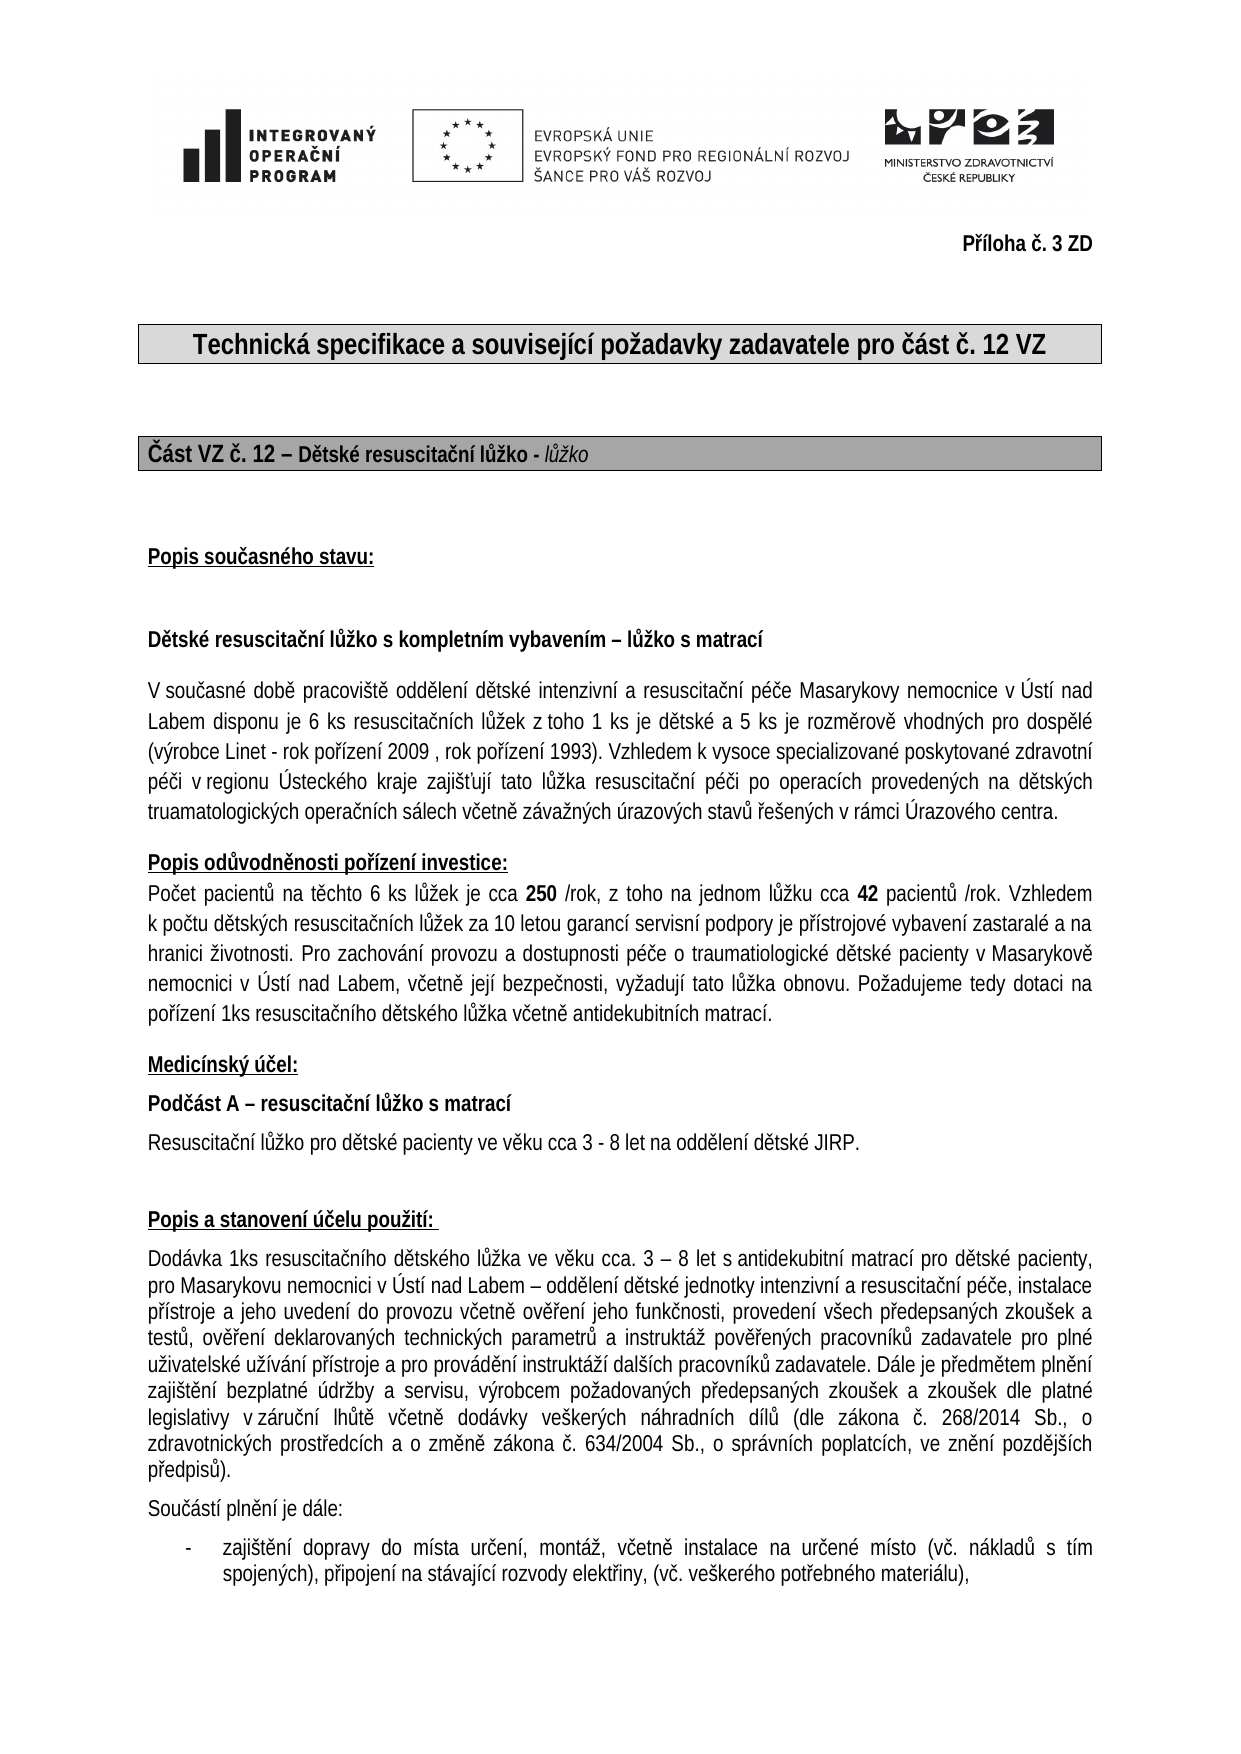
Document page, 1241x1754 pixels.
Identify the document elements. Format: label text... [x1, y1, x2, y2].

text Podčást A – resuscitační lůžko s matrací [148, 1090, 1093, 1117]
picture [147, 73, 1090, 218]
subtitle Popis současného stavu: [148, 543, 1093, 569]
text Popis a stanovení účelu použití: [148, 1206, 1093, 1233]
text V současné době pracoviště oddělení dětské intenzivní a resuscitační péče Masarykovy nemocnice v Ústí nad Labem disponu je 6 ks resuscitačních lůžek z toho 1 ks je dětské a 5 ks je rozměrově vhodných pro dospělé (výrobce Linet - rok pořízení 2009 , rok pořízení 1993). Vzhledem k vysoce specializované poskytované zdravotní péči v regionu Ústeckého kraje zajišťují tato lůžka resuscitační péči po operacích provedených na dětských truamatologických operačních sálech včetně závažných úrazových stavů řešených v rámci Úrazového centra. [148, 677, 1093, 824]
subtitle Popis odůvodněnosti pořízení investice: [148, 849, 1093, 876]
list zajištění dopravy do místa určení, montáž, včetně instalace na určené místo (vč. nákladů s tím spojených), připojení na stávající rozvody elektřiny, (vč. veškerého potřebného materiálu), [185, 1534, 1093, 1587]
text Resuscitační lůžko pro dětské pacienty ve věku cca 3 - 8 let na oddělení dětské JIRP. [148, 1129, 1093, 1155]
text Dětské resuscitační lůžko s kompletním vybavením – lůžko s matrací [148, 626, 1093, 653]
text Příloha č. 3 ZD [148, 230, 1093, 256]
text Medicínský účel: [148, 1051, 1093, 1078]
text Dodávka 1ks resuscitačního dětského lůžka ve věku cca. 3 – 8 let s antidekubitní matrací pro dětské pacienty, pro Masarykovu nemocnici v Ústí nad Labem – oddělení dětské jednotky intenzivní a resuscitační péče, instalace přístroje a jeho uvedení do provozu včetně ověření jeho funkčnosti, provedení všech předepsaných zkoušek a testů, ověření deklarovaných technických parametrů a instruktáž pověřených pracovníků zadavatele pro plné uživatelské užívání přístroje a pro provádění instruktáží dalších pracovníků zadavatele. Dále je předmětem plnění zajištění bezplatné údržby a servisu, výrobcem požadovaných předepsaných zkoušek a zkoušek dle platné legislativy v záruční lhůtě včetně dodávky veškerých náhradních dílů (dle zákona č. 268/2014 Sb., o zdravotnických prostředcích a o změně zákona č. 634/2004 Sb., o správních poplatcích, ve znění pozdějších předpisů). [148, 1245, 1093, 1482]
text Část VZ č. 12 – Dětské resuscitační lůžko - lůžko [139, 437, 1101, 470]
text Počet pacientů na těchto 6 ks lůžek je cca 250 /rok, z toho na jednom lůžku cca 42 pacientů /rok. Vzhledem k počtu dětských resuscitačních lůžek za 10 letou garancí servisní podpory je přístrojové vybavení zastaralé a na hranici životnosti. Pro zachování provozu a dostupnosti péče o traumatiologické dětské pacienty v Masarykově nemocnici v Ústí nad Labem, včetně její bezpečnosti, vyžadují tato lůžka obnovu. Požadujeme tedy dotaci na pořízení 1ks resuscitačního dětského lůžka včetně antidekubitních matrací. [148, 879, 1093, 1027]
text Součástí plnění je dále: [148, 1495, 1093, 1521]
text Technická specifikace a související požadavky zadavatele pro část č. 12 VZ [139, 325, 1101, 363]
